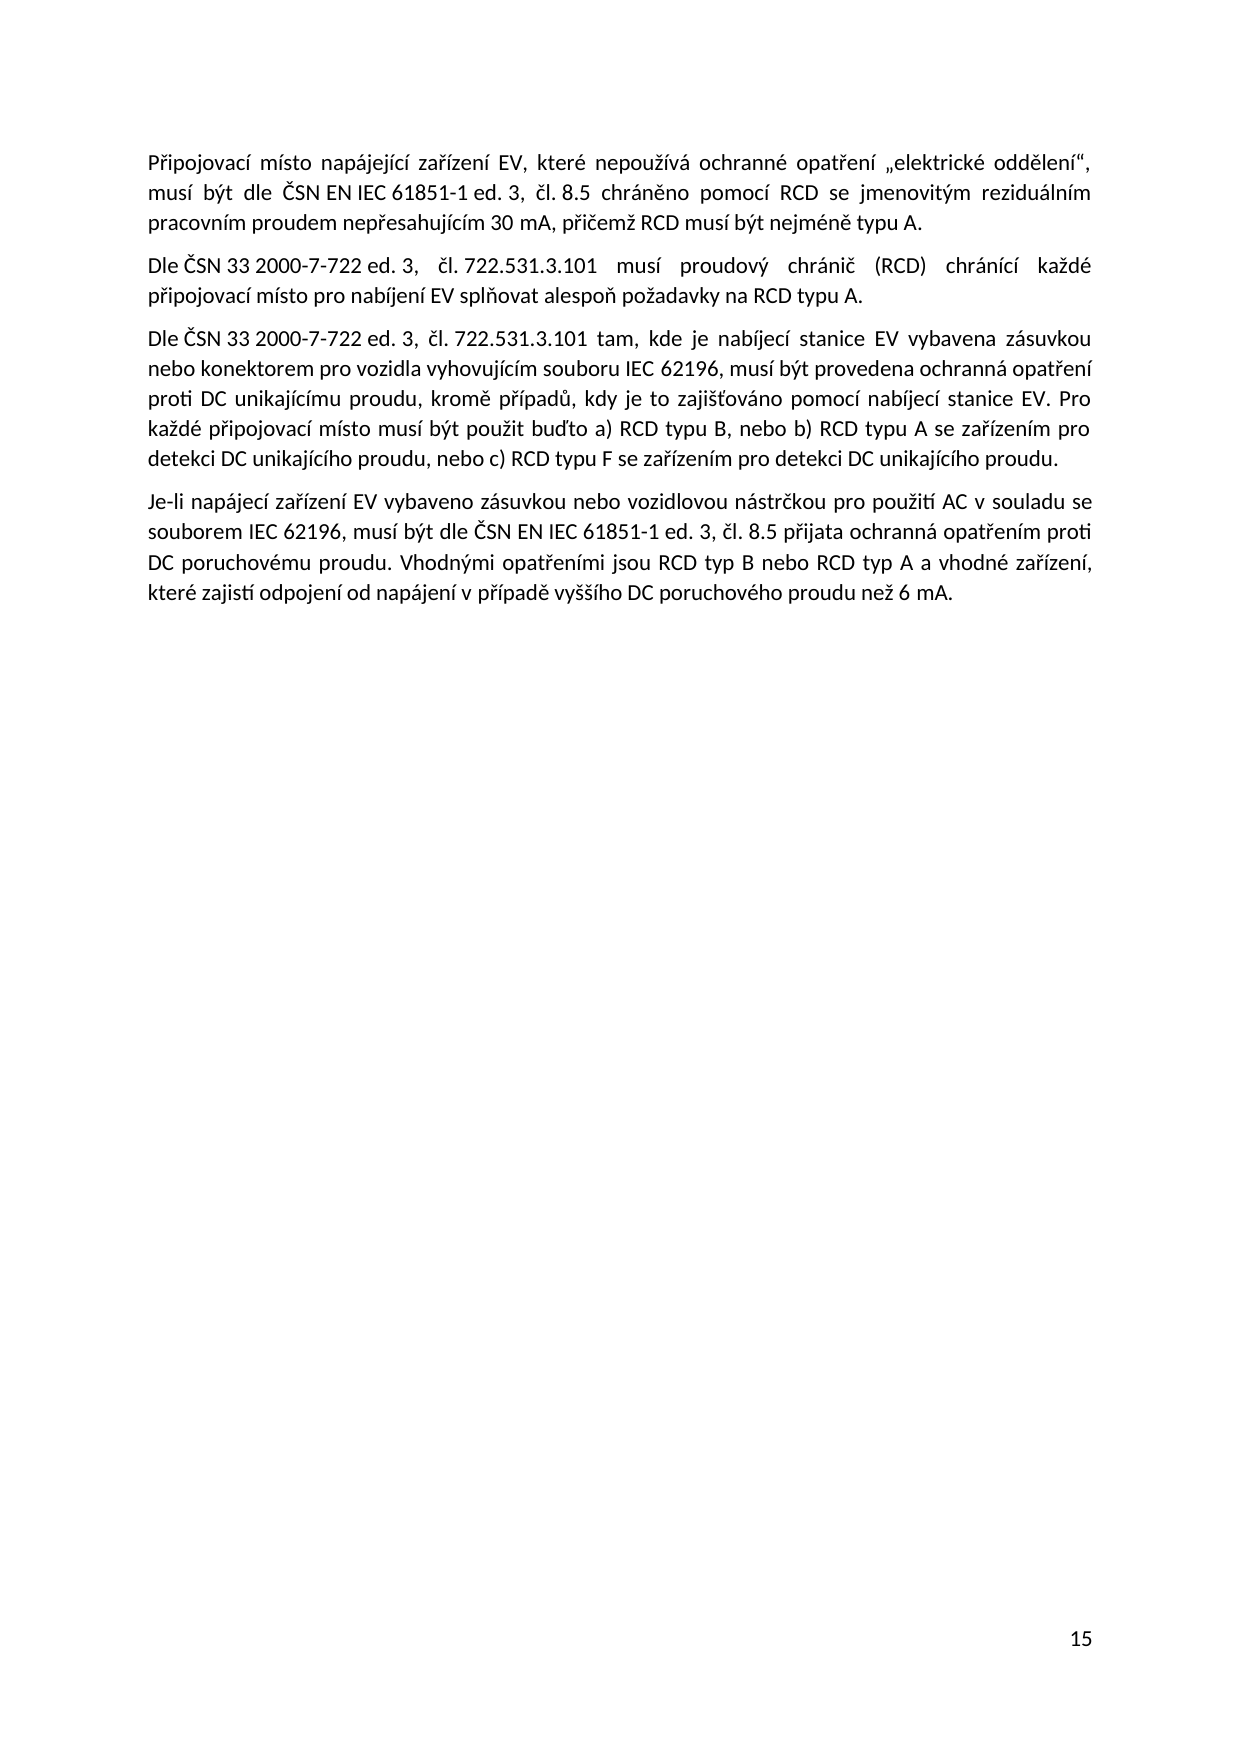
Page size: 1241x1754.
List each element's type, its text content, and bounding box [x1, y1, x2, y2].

text Je-li napájecí zařízení EV vybaveno zásuvkou nebo vozidlovou nástrčkou pro použití AC v souladu se souborem IEC 62196, musí být dle ČSN EN IEC 61851-1 ed. 3, čl. 8.5 přijata ochranná opatřením proti DC poruchovému proudu. Vhodnými opatřeními jsou RCD typ B nebo RCD typ A a vhodné zařízení, které zajistí odpojení od napájení v případě vyššího DC poruchového proudu než 6 mA. [148, 487, 1092, 606]
text Dle ČSN 33 2000-7-722 ed. 3, čl. 722.531.3.101 musí proudový chránič (RCD) chránící každé připojovací místo pro nabíjení EV splňovat alespoň požadavky na RCD typu A. [148, 251, 1092, 309]
text Připojovací místo napájející zařízení EV, které nepoužívá ochranné opatření „elektrické oddělení“, musí být dle ČSN EN IEC 61851-1 ed. 3, čl. 8.5 chráněno pomocí RCD se jmenovitým reziduálním pracovním proudem nepřesahujícím 30 mA, přičemž RCD musí být nejméně typu A. [148, 148, 1092, 236]
text Dle ČSN 33 2000-7-722 ed. 3, čl. 722.531.3.101 tam, kde je nabíjecí stanice EV vybavena zásuvkou nebo konektorem pro vozidla vyhovujícím souboru IEC 62196, musí být provedena ochranná opatření proti DC unikajícímu proudu, kromě případů, kdy je to zajišťováno pomocí nabíjecí stanice EV. Pro každé připojovací místo musí být použit buďto a) RCD typu B, nebo b) RCD typu A se zařízením pro detekci DC unikajícího proudu, nebo c) RCD typu F se zařízením pro detekci DC unikajícího proudu. [148, 324, 1092, 473]
